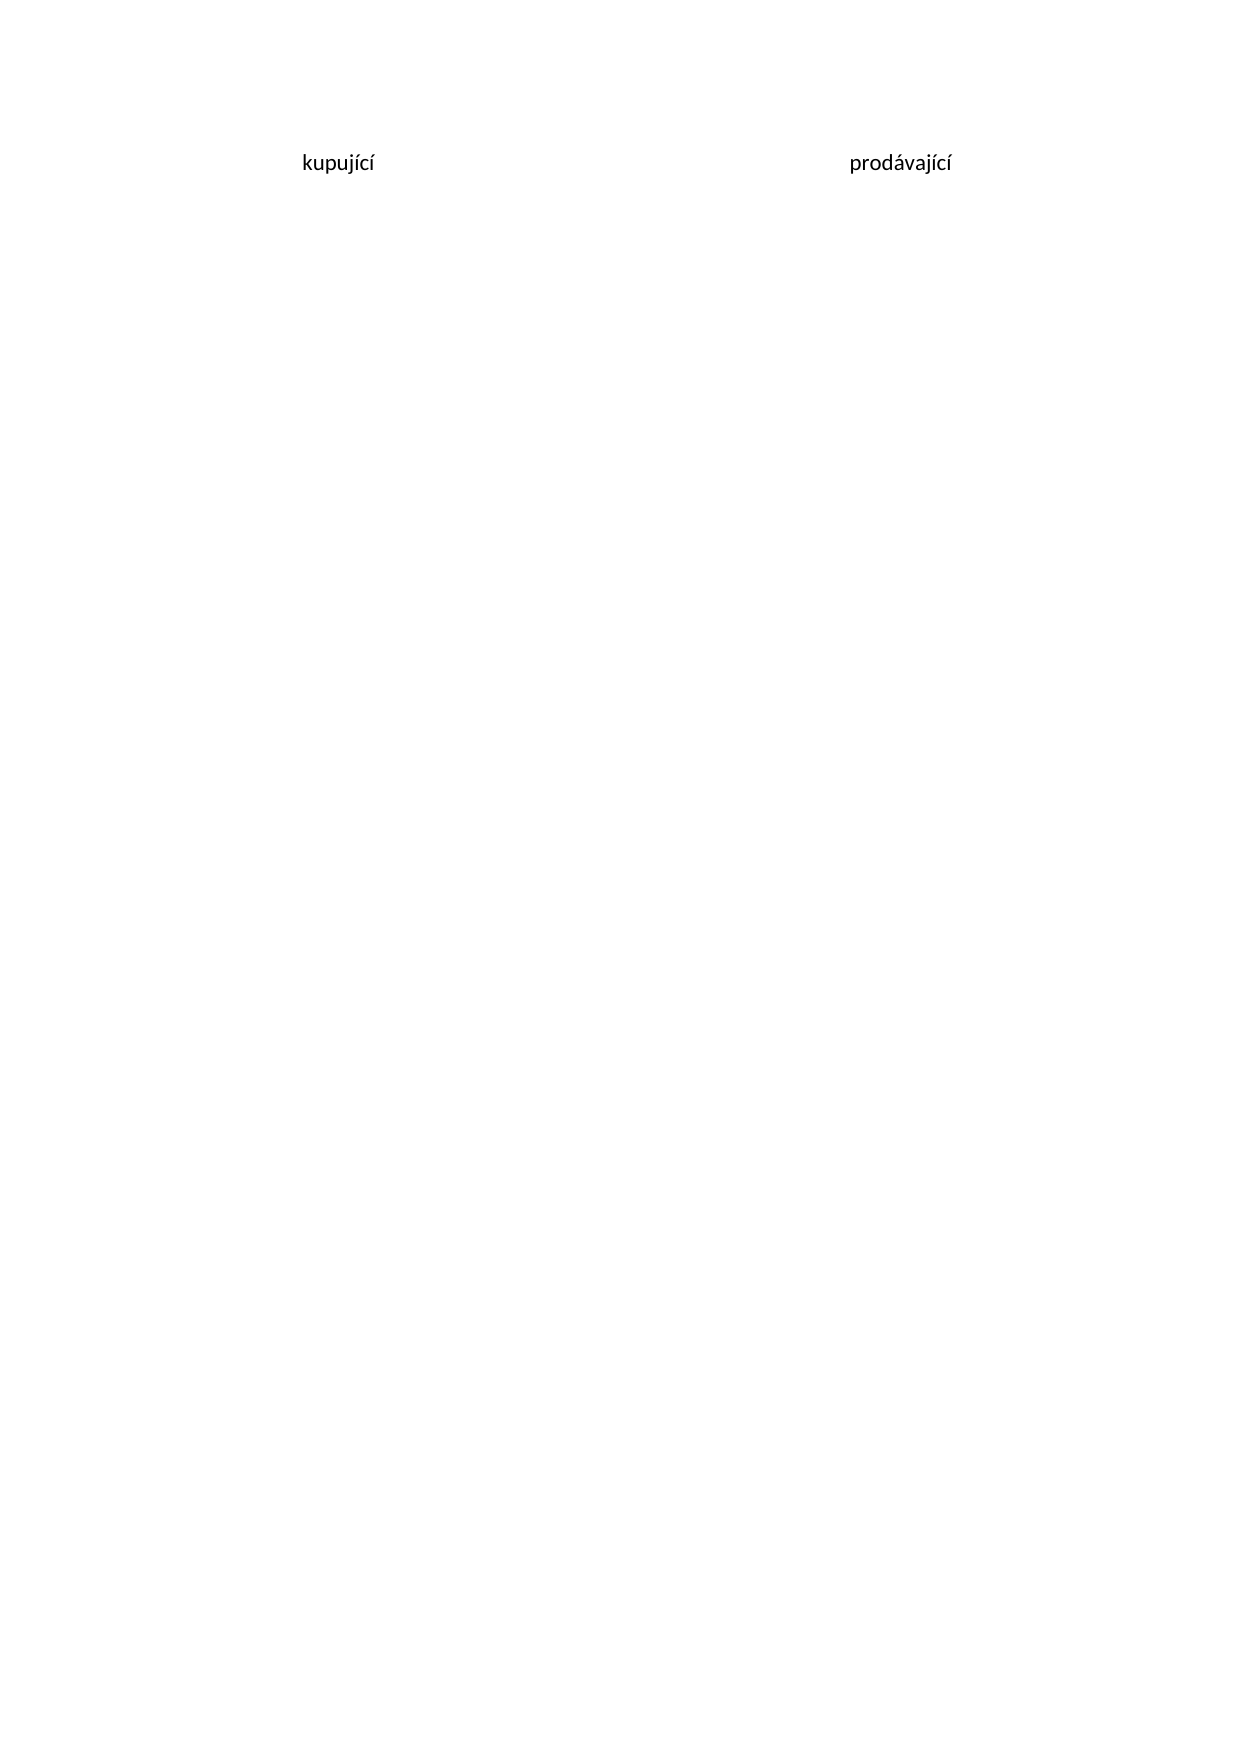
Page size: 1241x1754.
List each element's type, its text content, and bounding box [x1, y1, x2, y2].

text kupující prodávající [148, 148, 1078, 176]
